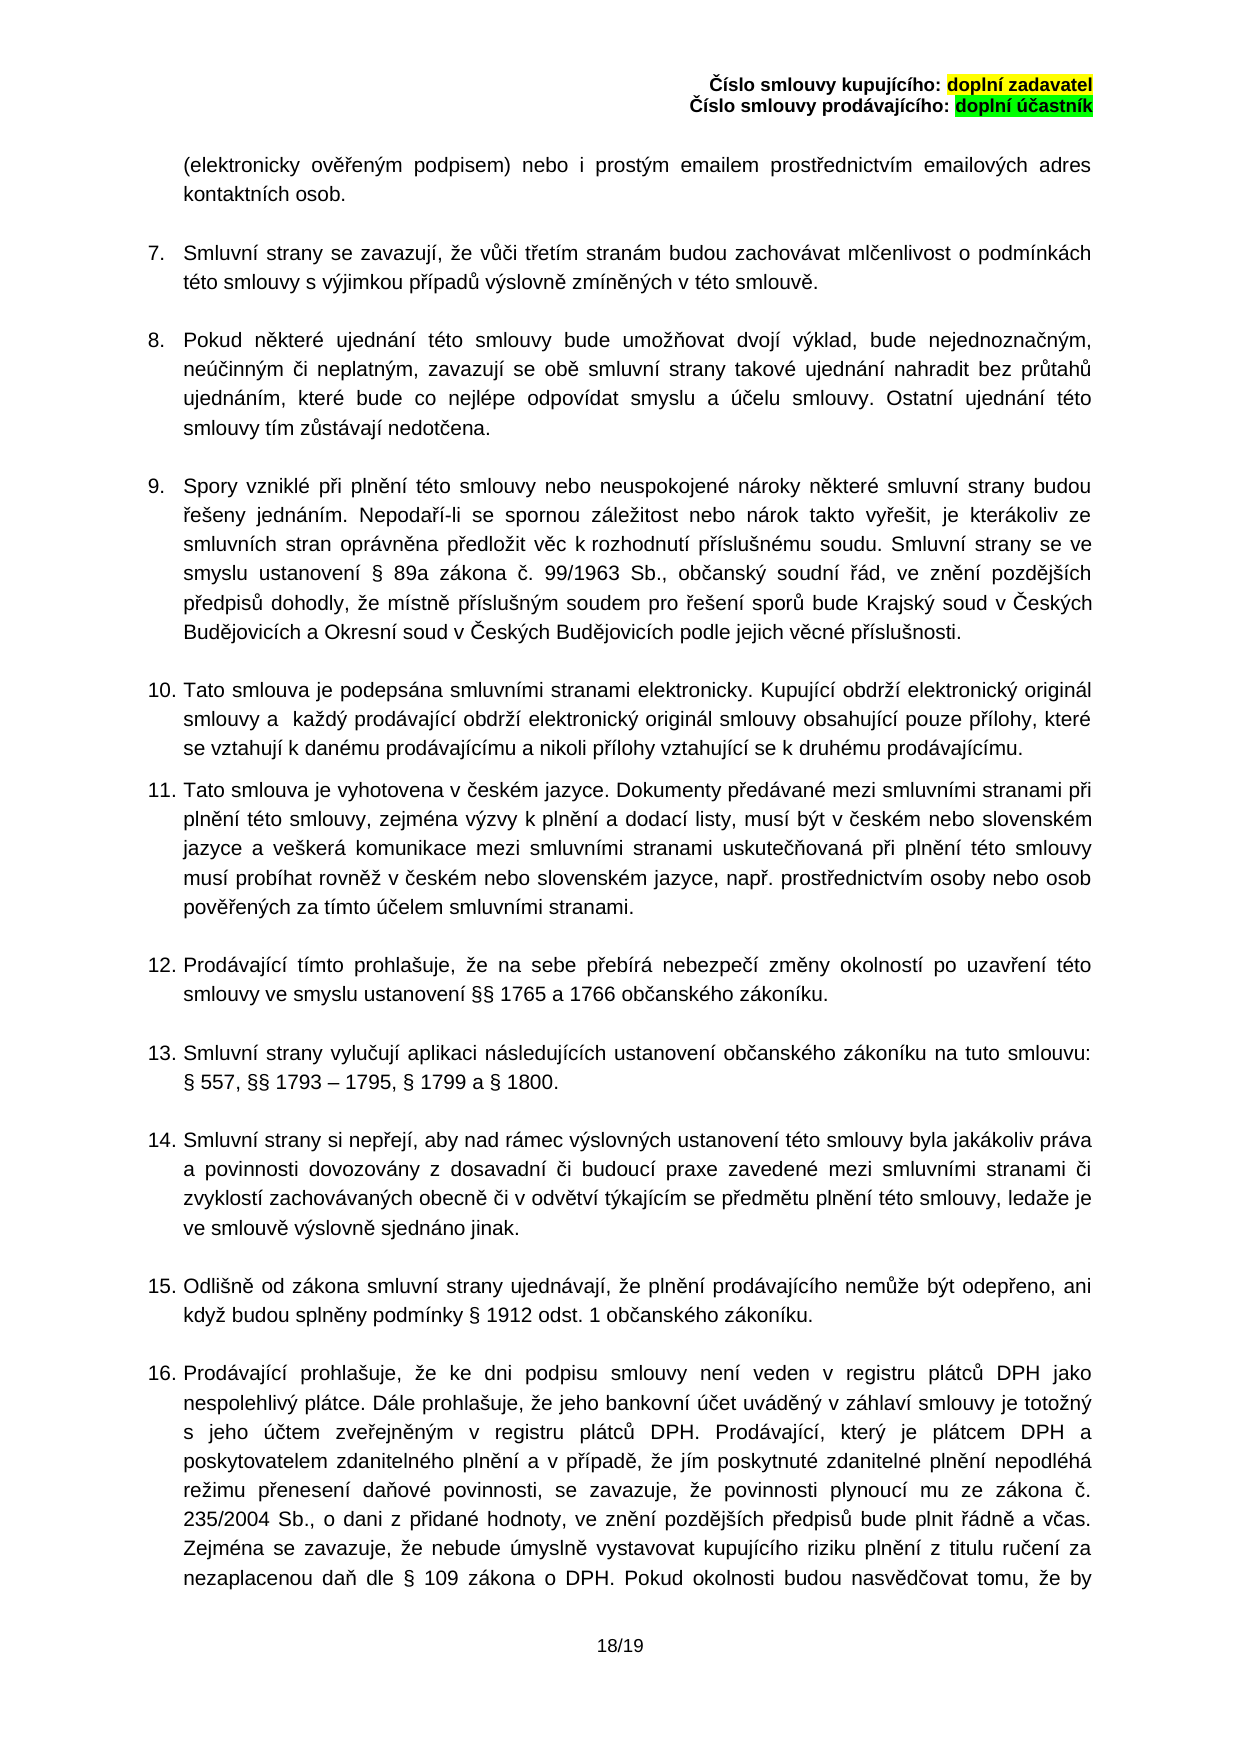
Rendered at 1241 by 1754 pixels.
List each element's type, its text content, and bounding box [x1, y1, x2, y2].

list Odlišně od zákona smluvní strany ujednávají, že plnění prodávajícího nemůže být odepřeno, ani když budou splněny podmínky § 1912 odst. 1 občanského zákoníku. [148, 1268, 1093, 1327]
list Smluvní strany se zavazují, že vůči třetím stranám budou zachovávat mlčenlivost o podmínkách této smlouvy s výjimkou případů výslovně zmíněných v této smlouvě. [148, 235, 1093, 293]
list Spory vzniklé při plnění této smlouvy nebo neuspokojené nároky některé smluvní strany budou řešeny jednáním. Nepodaří-li se spornou záležitost nebo nárok takto vyřešit, je kterákoliv ze smluvních stran oprávněna předložit věc k rozhodnutí příslušnému soudu. Smluvní strany se ve smyslu ustanovení § 89a zákona č. 99/1963 Sb., občanský soudní řád, ve znění pozdějších předpisů dohodly, že místně příslušným soudem pro řešení sporů bude Krajský soud v Českých Budějovicích a Okresní soud v Českých Budějovicích podle jejich věcné příslušnosti. [148, 468, 1093, 643]
list Tato smlouva je podepsána smluvními stranami elektronicky. Kupující obdrží elektronický originál smlouvy a každý prodávající obdrží elektronický originál smlouvy obsahující pouze přílohy, které se vztahují k danému prodávajícímu a nikoli přílohy vztahující se k druhému prodávajícímu. [148, 673, 1093, 760]
list Pokud některé ujednání této smlouvy bude umožňovat dvojí výklad, bude nejednoznačným, neúčinným či neplatným, zavazují se obě smluvní strany takové ujednání nahradit bez průtahů ujednáním, které bude co nejlépe odpovídat smyslu a účelu smlouvy. Ostatní ujednání této smlouvy tím zůstávají nedotčena. [148, 323, 1093, 439]
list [148, 1356, 1093, 1589]
list Smluvní strany vylučují aplikaci následujících ustanovení občanského zákoníku na tuto smlouvu: § 557, §§ 1793 – 1795, § 1799 a § 1800. [148, 1035, 1093, 1093]
list Prodávající tímto prohlašuje, že na sebe přebírá nebezpečí změny okolností po uzavření této smlouvy ve smyslu ustanovení §§ 1765 a 1766 občanského zákoníku. [148, 948, 1093, 1006]
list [148, 148, 1093, 206]
list Smluvní strany si nepřejí, aby nad rámec výslovných ustanovení této smlouvy byla jakákoliv práva a povinnosti dovozovány z dosavadní či budoucí praxe zavedené mezi smluvními stranami či zvyklostí zachovávaných obecně či v odvětví týkajícím se předmětu plnění této smlouvy, ledaže je ve smlouvě výslovně sjednáno jinak. [148, 1123, 1093, 1239]
list Tato smlouva je vyhotovena v českém jazyce. Dokumenty předávané mezi smluvními stranami při plnění této smlouvy, zejména výzvy k plnění a dodací listy, musí být v českém nebo slovenském jazyce a veškerá komunikace mezi smluvními stranami uskutečňovaná při plnění této smlouvy musí probíhat rovněž v českém nebo slovenském jazyce, např. prostřednictvím osoby nebo osob pověřených za tímto účelem smluvními stranami. [148, 773, 1093, 918]
